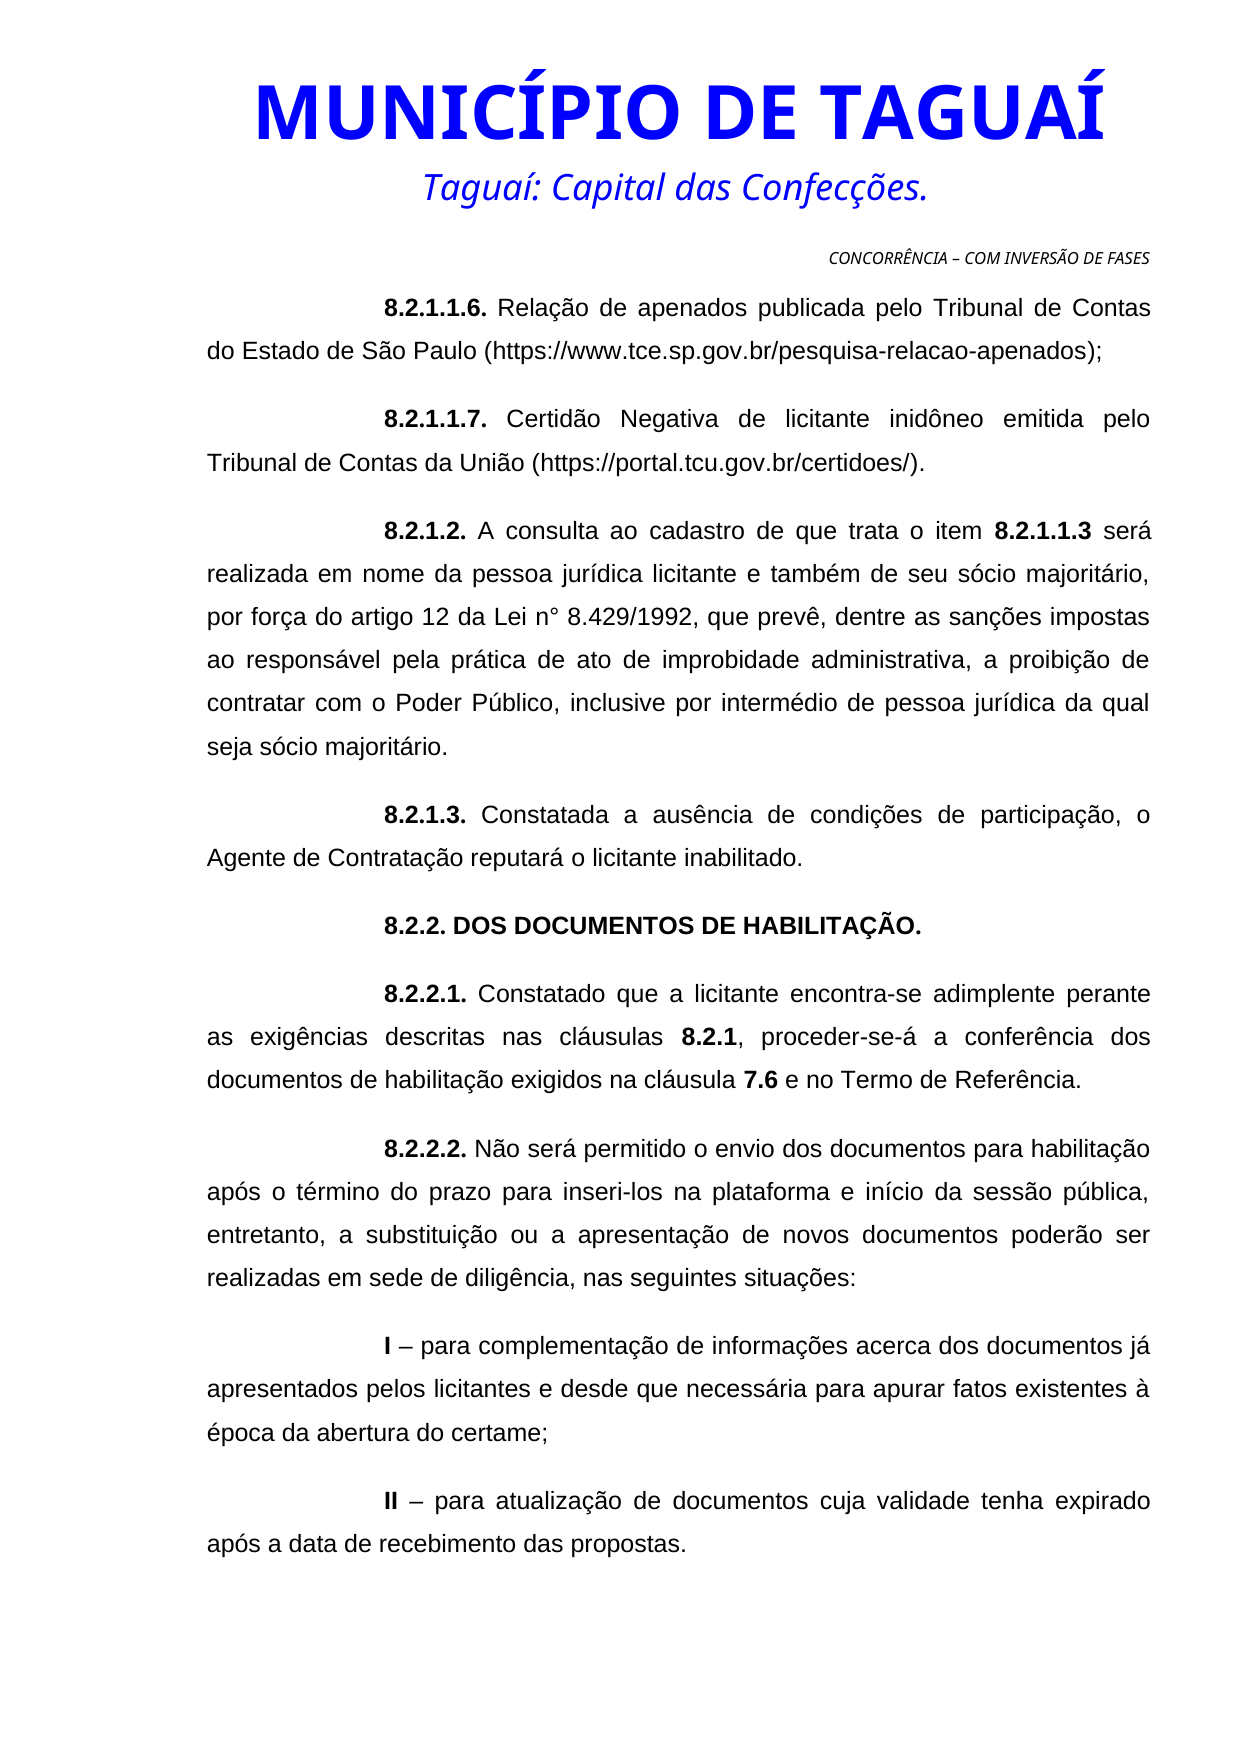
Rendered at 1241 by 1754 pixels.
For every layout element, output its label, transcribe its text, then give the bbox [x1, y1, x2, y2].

text 8.2.2. DOS DOCUMENTOS DE HABILITAÇÃO. [207, 911, 1152, 940]
text 8.2.1.2. A consulta ao cadastro de que trata o item 8.2.1.1.3 será realizada em nome da pessoa jurídica licitante e também de seu sócio majoritário, por força do artigo 12 da Lei n° 8.429/1992, que prevê, dentre as sanções impostas ao responsável pela prática de ato de improbidade administrativa, a proibição de contratar com o Poder Público, inclusive por intermédio de pessoa jurídica da qual seja sócio majoritário. [207, 516, 1152, 760]
text II – para atualização de documentos cuja validade tenha expirado após a data de recebimento das propostas. [207, 1486, 1152, 1557]
text I – para complementação de informações acerca dos documentos já apresentados pelos licitantes e desde que necessária para apurar fatos existentes à época da abertura do certame; [207, 1331, 1152, 1446]
text 8.2.2.1. Constatado que a licitante encontra-se adimplente perante as exigências descritas nas cláusulas 8.2.1, proceder-se-á a conferência dos documentos de habilitação exigidos na cláusula 7.6 e no Termo de Referência. [207, 979, 1152, 1094]
text 8.2.1.1.7. Certidão Negativa de licitante inidôneo emitida pelo Tribunal de Contas da União (https://portal.tcu.gov.br/certidoes/). [207, 404, 1152, 476]
text 8.2.1.1.6. Relação de apenados publicada pelo Tribunal de Contas do Estado de São Paulo (https://www.tce.sp.gov.br/pesquisa-relacao-apenados); [207, 293, 1152, 365]
text 8.2.1.3. Constatada a ausência de condições de participação, o Agente de Contratação reputará o licitante inabilitado. [207, 799, 1152, 872]
text 8.2.2.2. Não será permitido o envio dos documentos para habilitação após o término do prazo para inseri-los na plataforma e início da sessão pública, entretanto, a substituição ou a apresentação de novos documentos poderão ser realizadas em sede de diligência, nas seguintes situações: [207, 1134, 1152, 1292]
